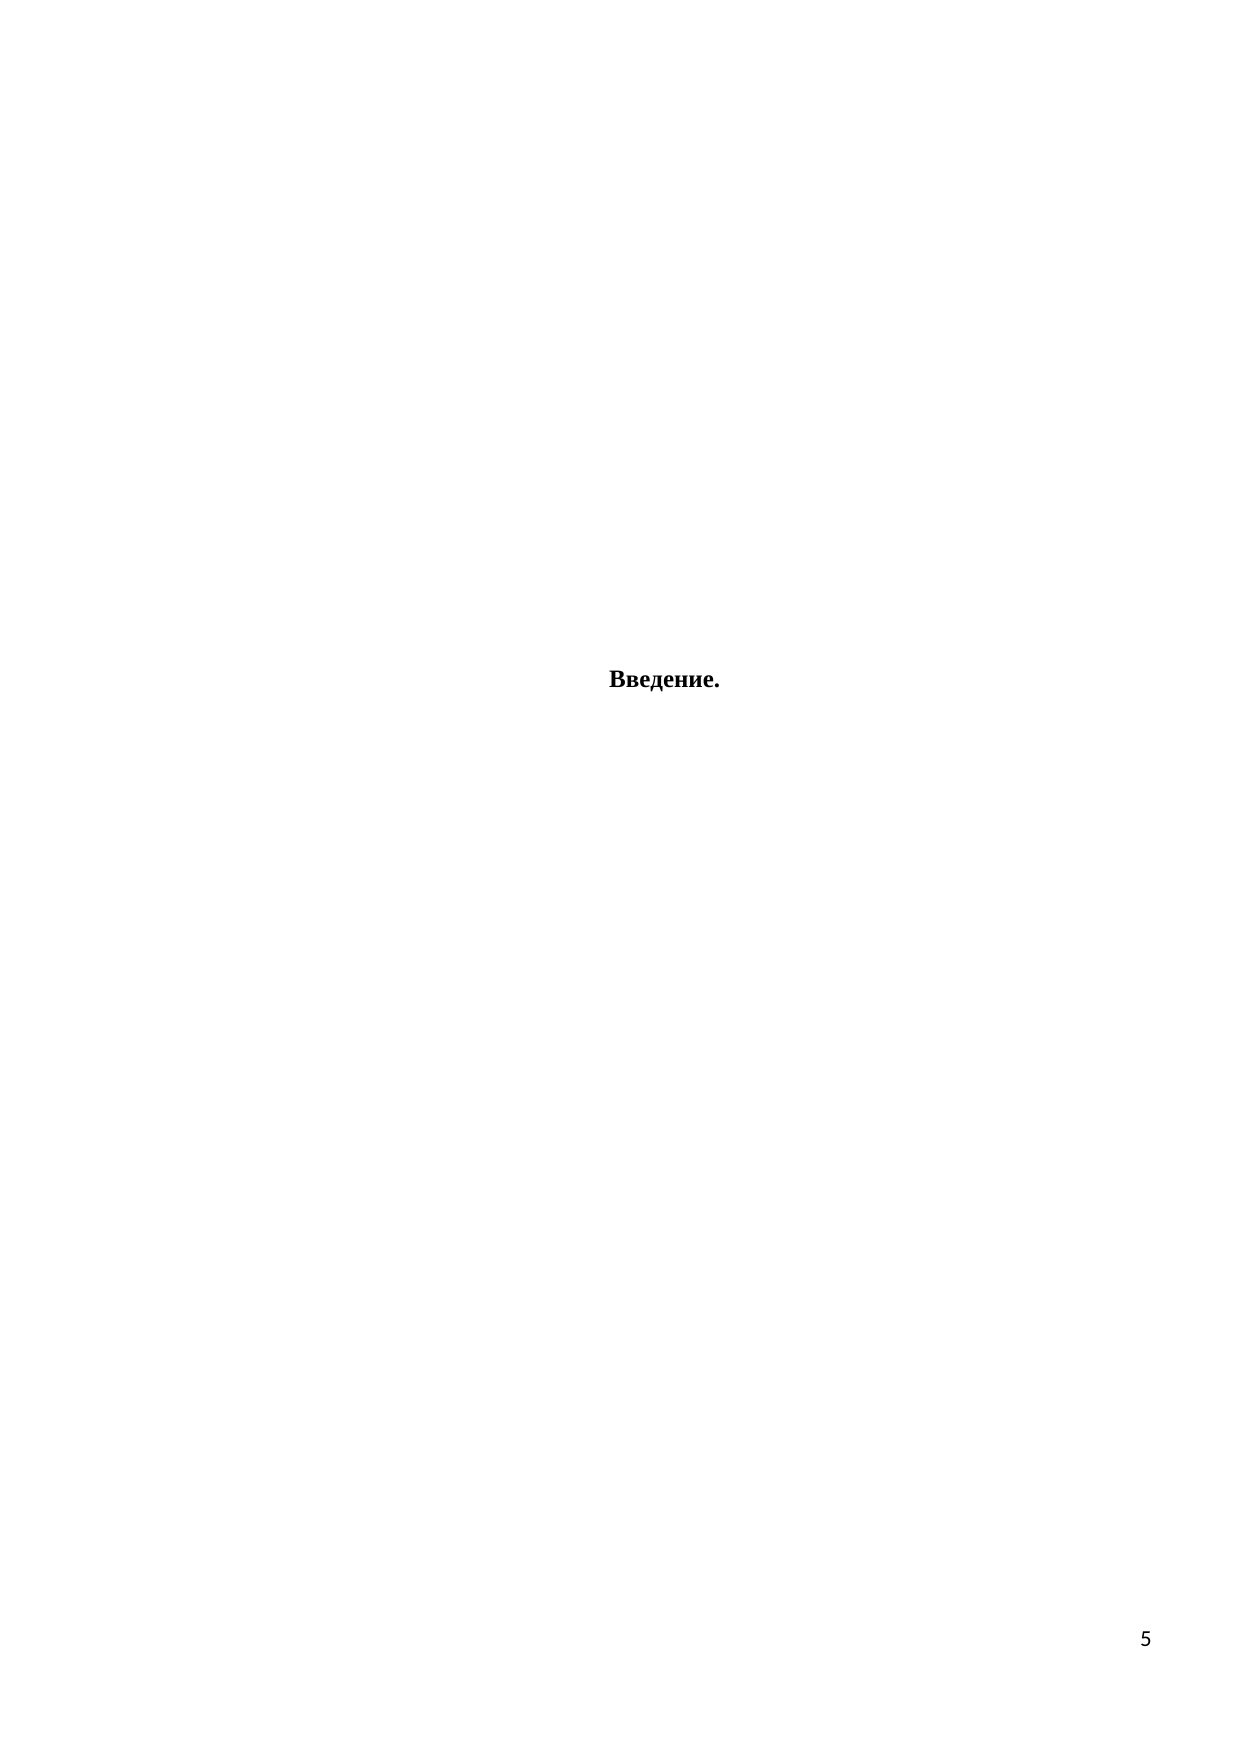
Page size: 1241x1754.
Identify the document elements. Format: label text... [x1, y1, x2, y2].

text Введение. [177, 664, 1152, 693]
